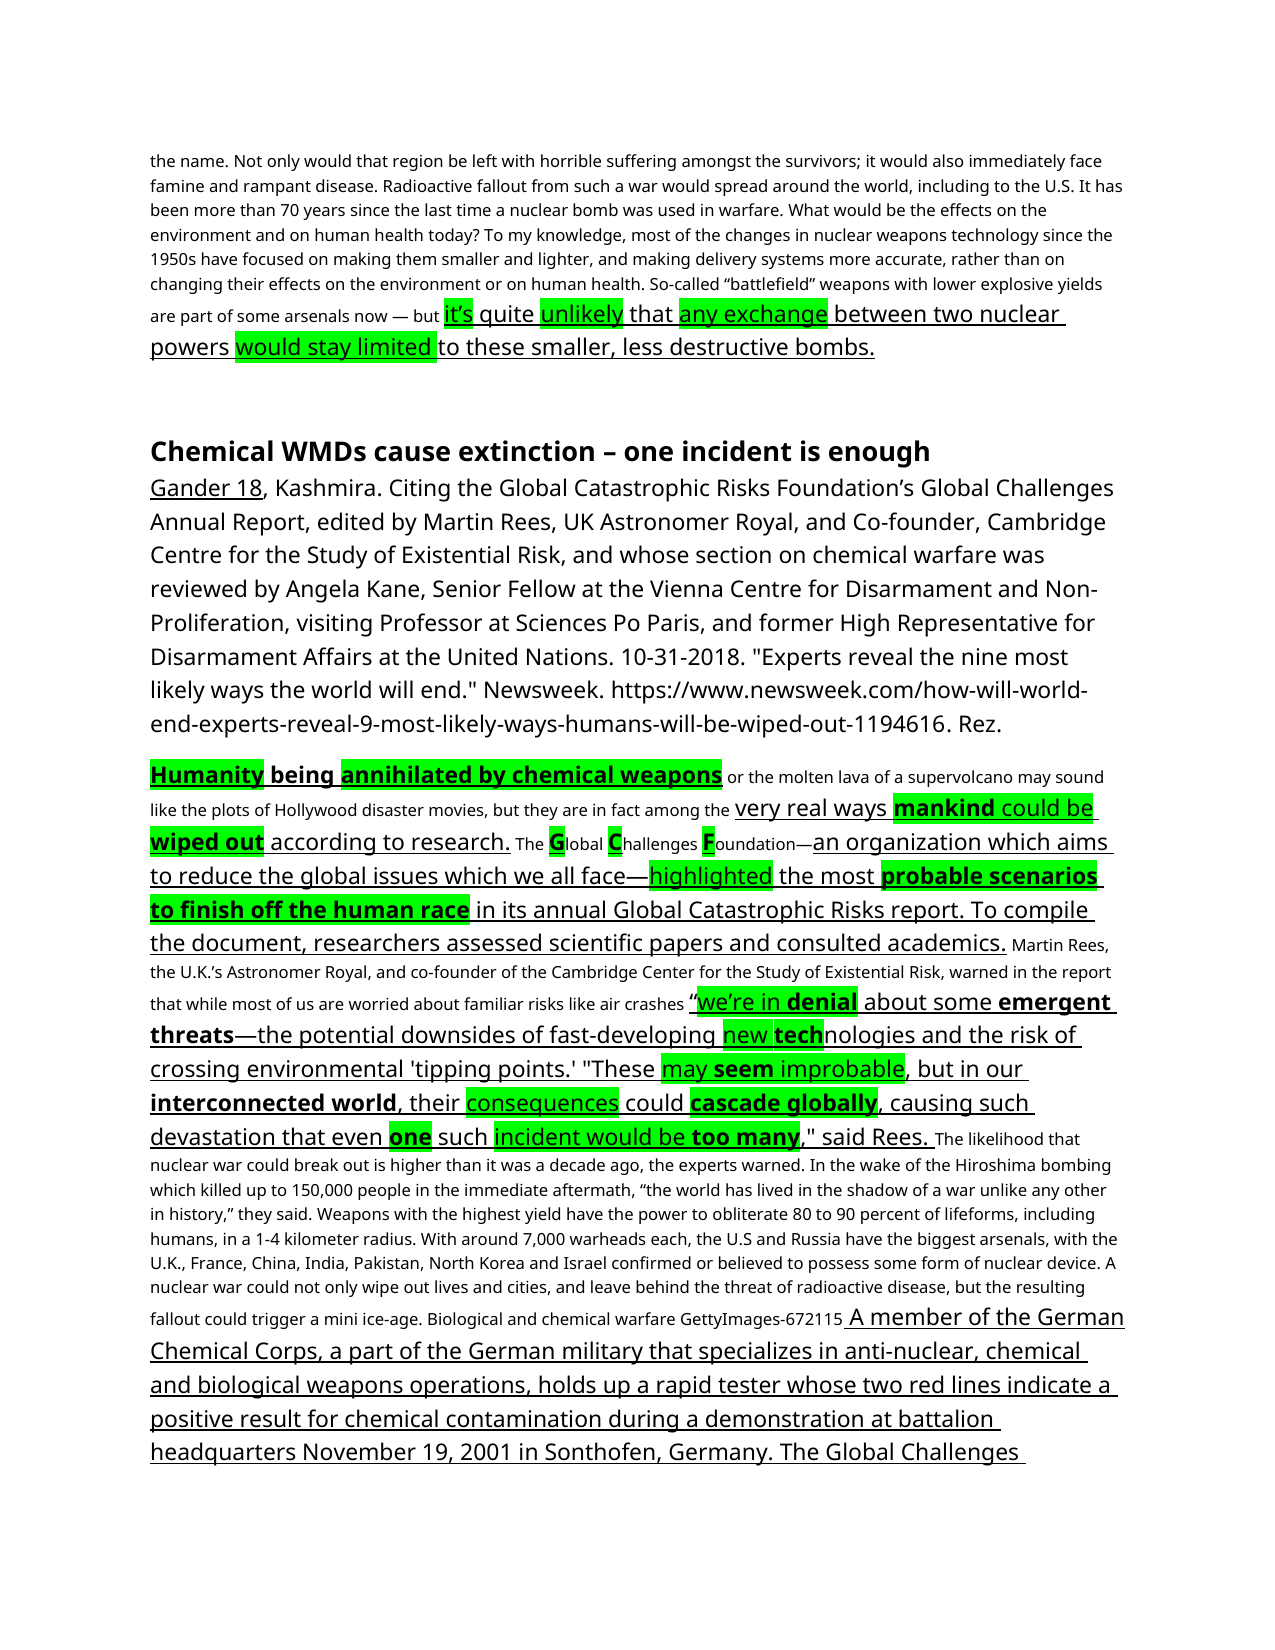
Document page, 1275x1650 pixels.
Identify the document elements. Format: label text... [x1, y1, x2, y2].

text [150, 759, 1125, 1467]
subtitle Chemical WMDs cause extinction – one incident is enough [150, 432, 1125, 469]
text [150, 150, 1125, 363]
text Gander 18, Kashmira. Citing the Global Catastrophic Risks Foundation’s Global Challenges Annual Report, edited by Martin Rees, UK Astronomer Royal, and Co-founder, Cambridge Centre for the Study of Existential Risk, and whose section on chemical warfare was reviewed by Angela Kane, Senior Fellow at the Vienna Centre for Disarmament and Non-Proliferation, visiting Professor at Sciences Po Paris, and former High Representative for Disarmament Affairs at the United Nations. 10-31-2018. "Experts reveal the nine most likely ways the world will end." Newsweek. https://www.newsweek.com/how-will-world-end-experts-reveal-9-most-likely-ways-humans-will-be-wiped-out-1194616. Rez. [150, 472, 1125, 739]
